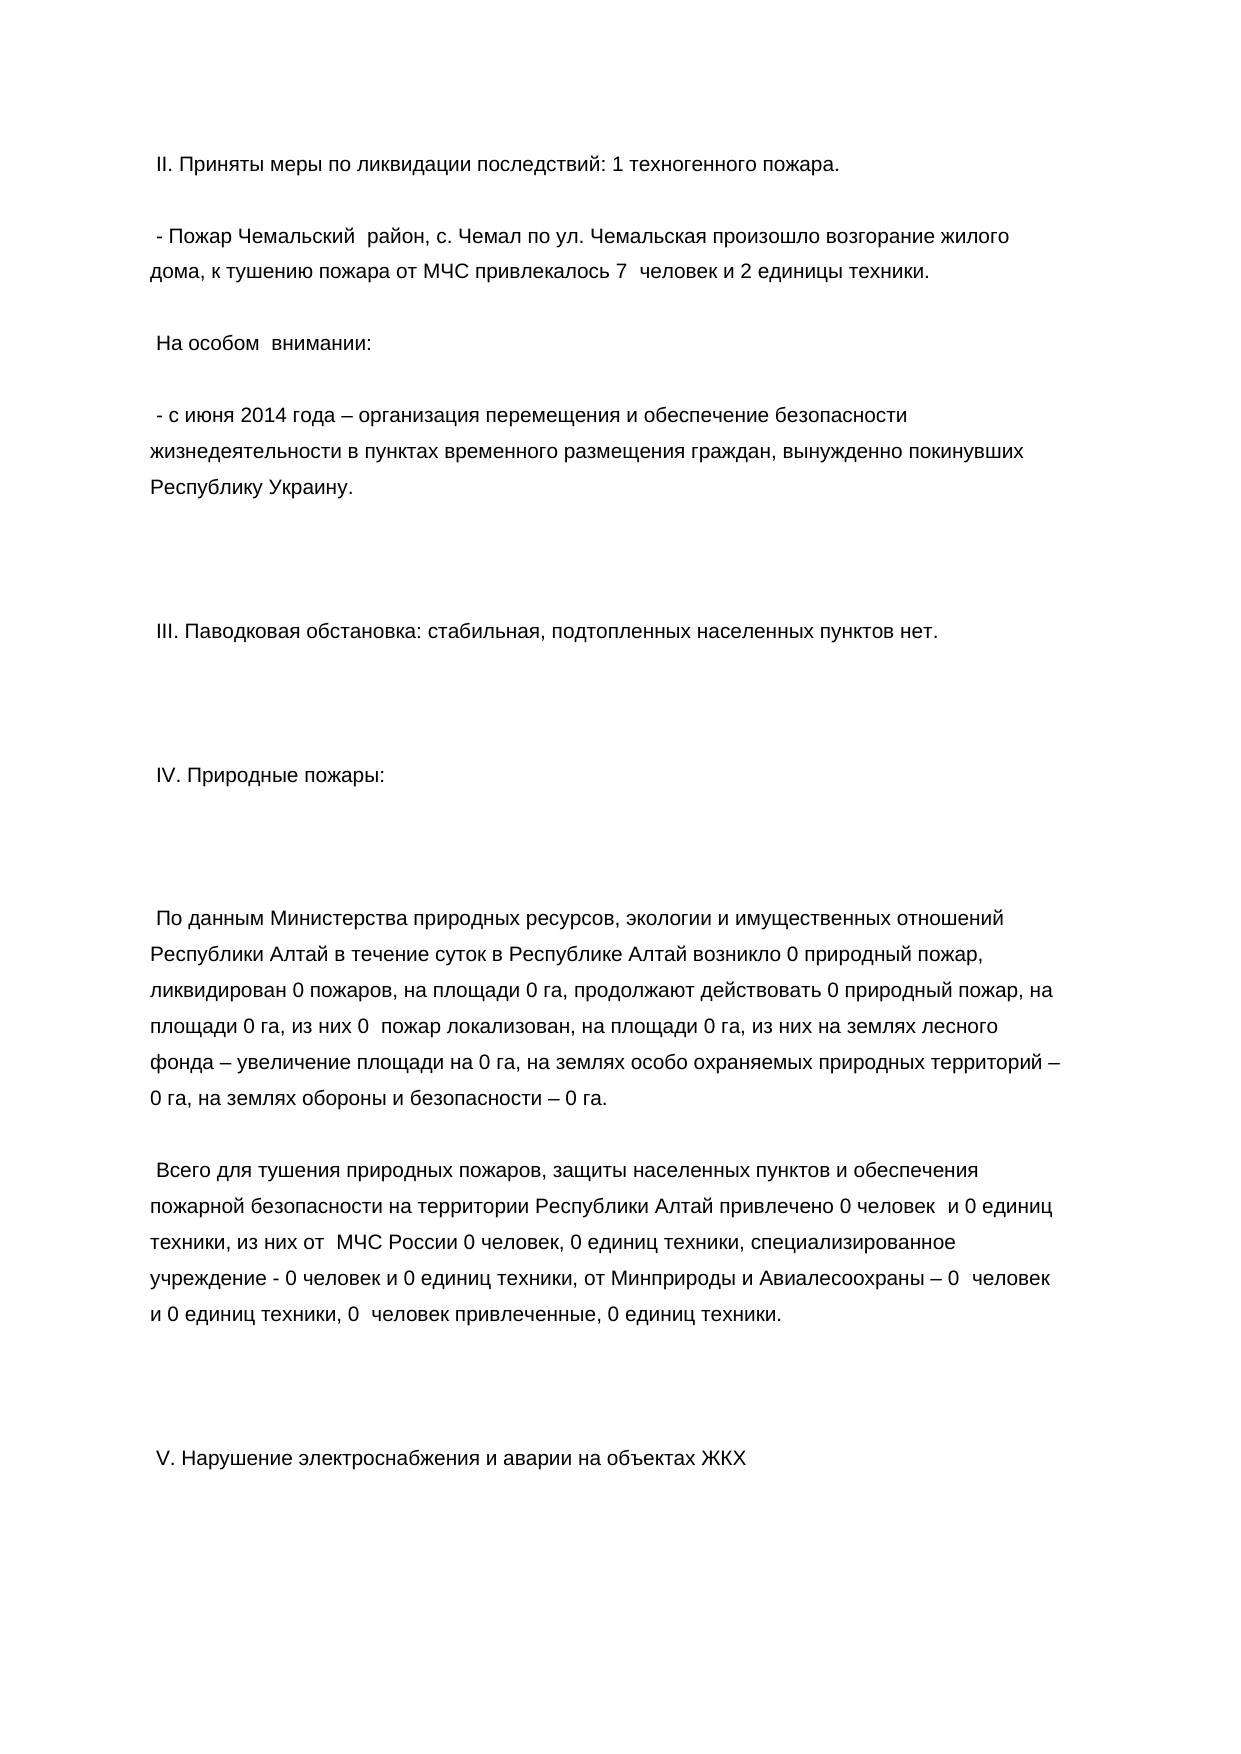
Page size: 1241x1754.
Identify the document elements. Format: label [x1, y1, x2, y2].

table_cell [140, 150, 1078, 1577]
